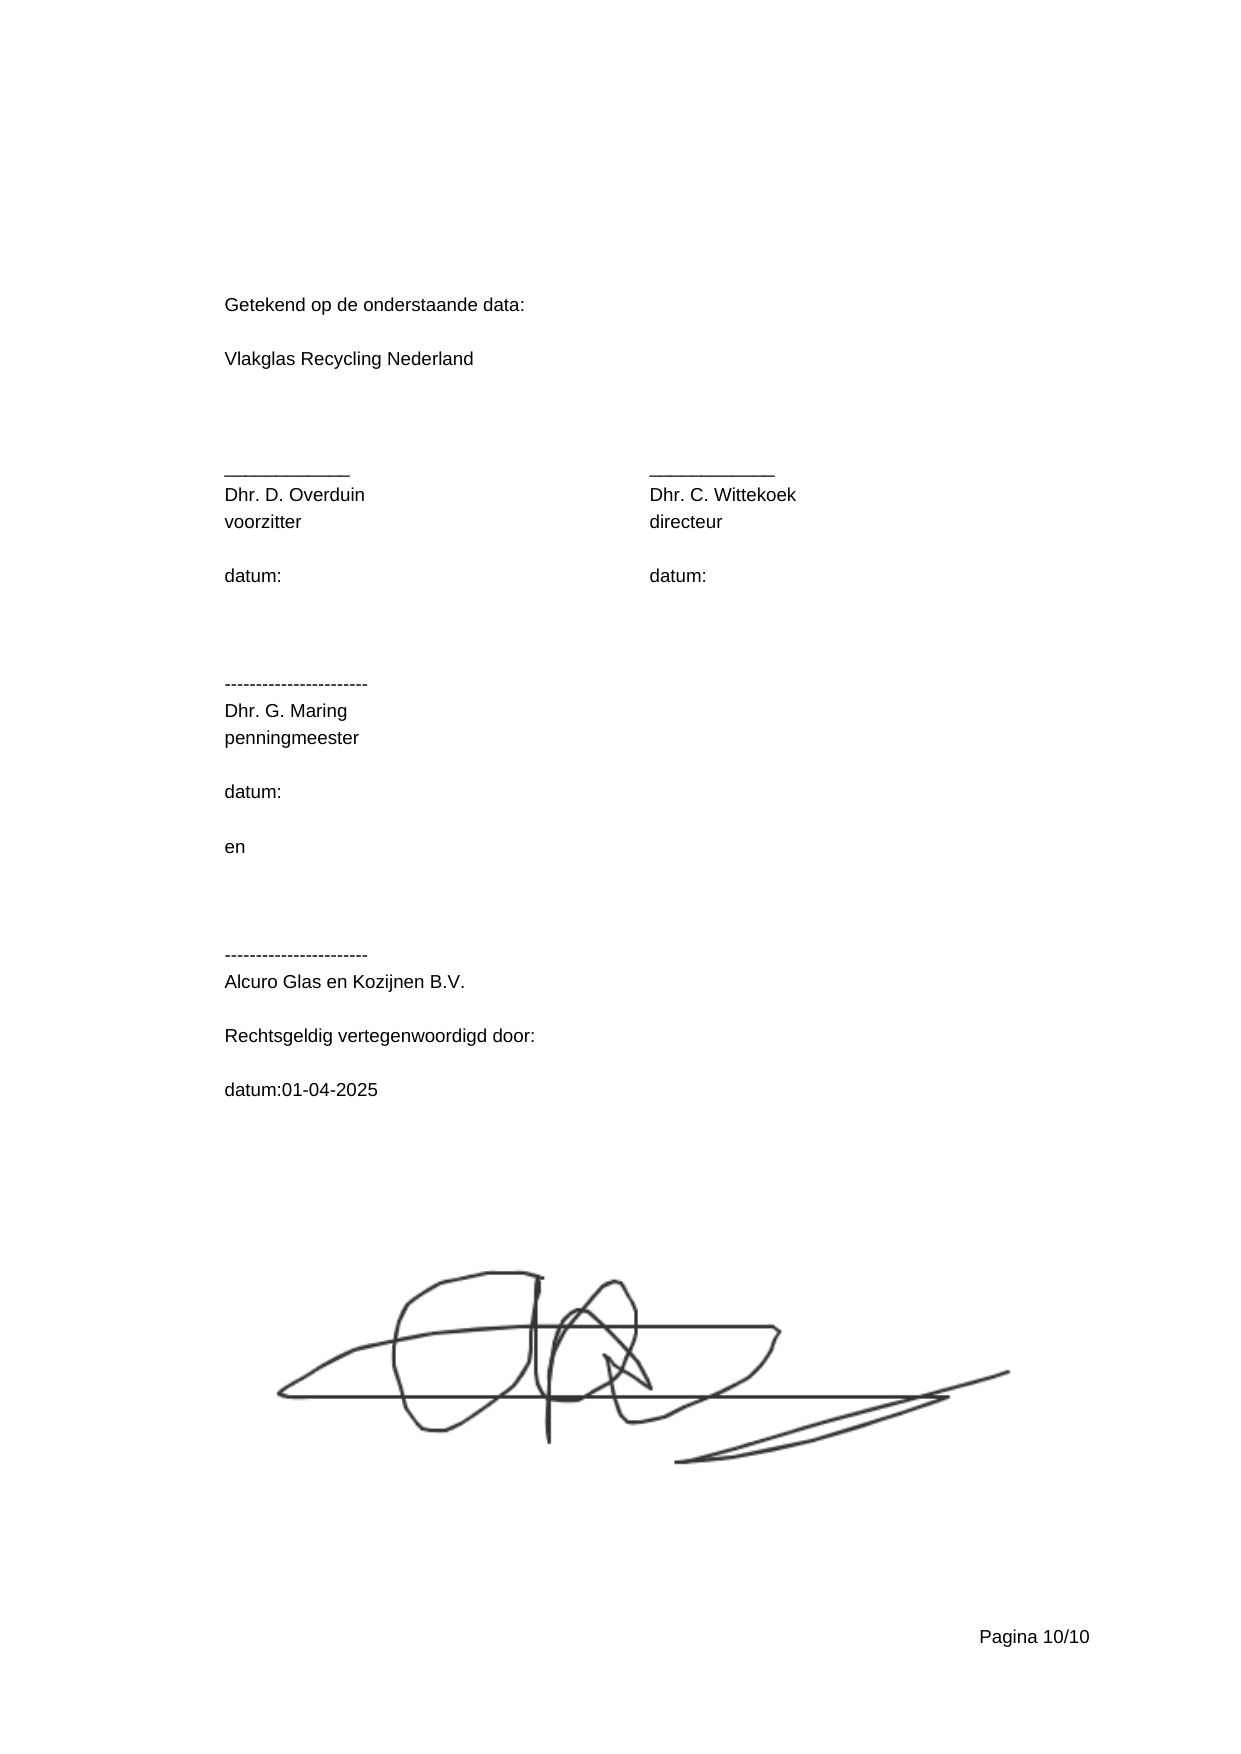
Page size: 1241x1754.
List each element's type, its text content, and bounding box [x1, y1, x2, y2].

picture [224, 1208, 1052, 1543]
text Dhr. D. Overduin Dhr. C. Wittekoek [224, 478, 1103, 505]
text Getekend op de onderstaande data: [224, 288, 1103, 315]
text datum: datum: [224, 559, 1103, 586]
text ____________ ____________ [224, 451, 1103, 478]
text datum:01-04-2025 [224, 1074, 1103, 1101]
text en [224, 803, 1103, 857]
text datum: [224, 776, 1103, 803]
text ----------------------- [224, 938, 1103, 965]
text voorzitter directeur [224, 505, 1103, 532]
text Alcuro Glas en Kozijnen B.V. [224, 965, 1103, 1019]
text ----------------------- [224, 667, 1103, 694]
text Dhr. G. Maring [224, 694, 1103, 722]
text penningmeester [224, 722, 1103, 749]
text Rechtsgeldig vertegenwoordigd door: [224, 1019, 1103, 1047]
text Vlakglas Recycling Nederland [224, 342, 1103, 369]
